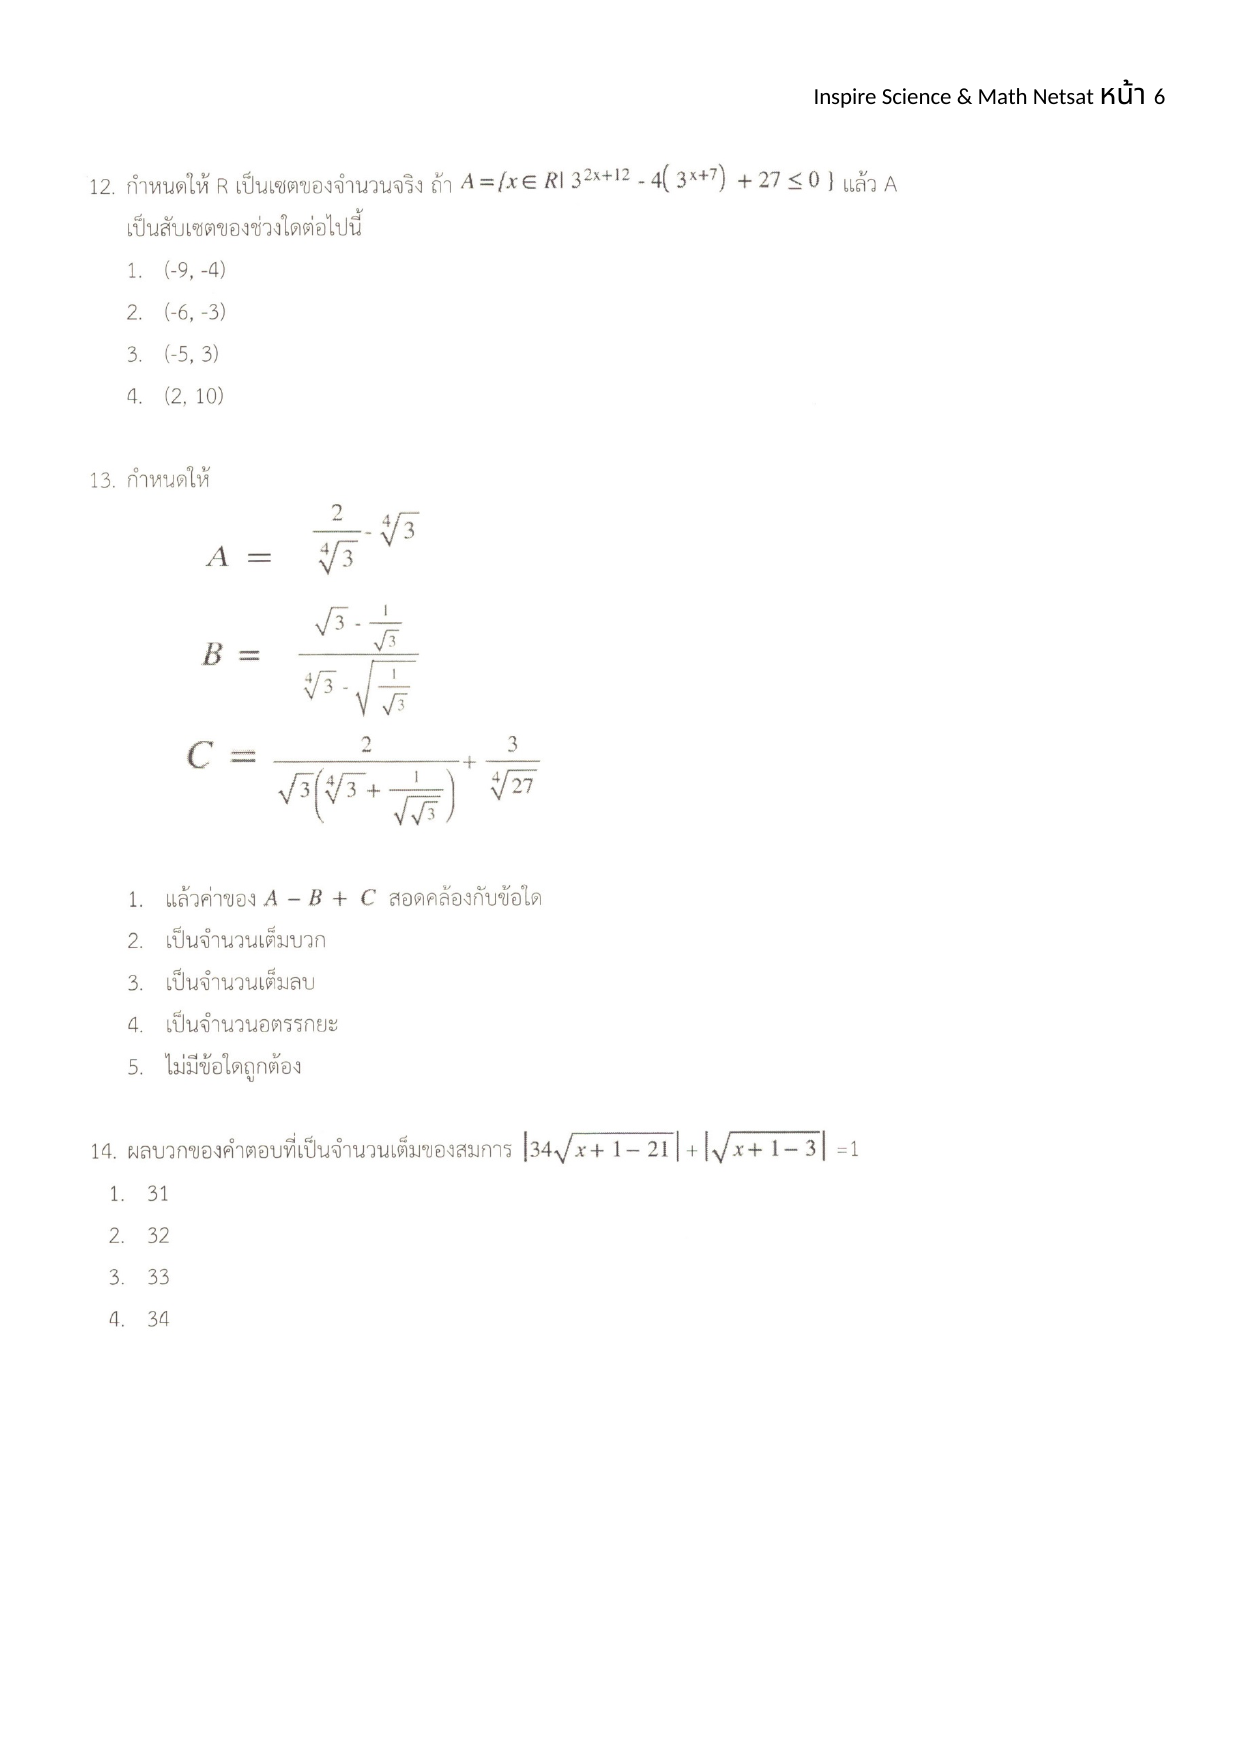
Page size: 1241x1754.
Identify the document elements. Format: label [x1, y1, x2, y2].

picture [75, 145, 921, 1372]
